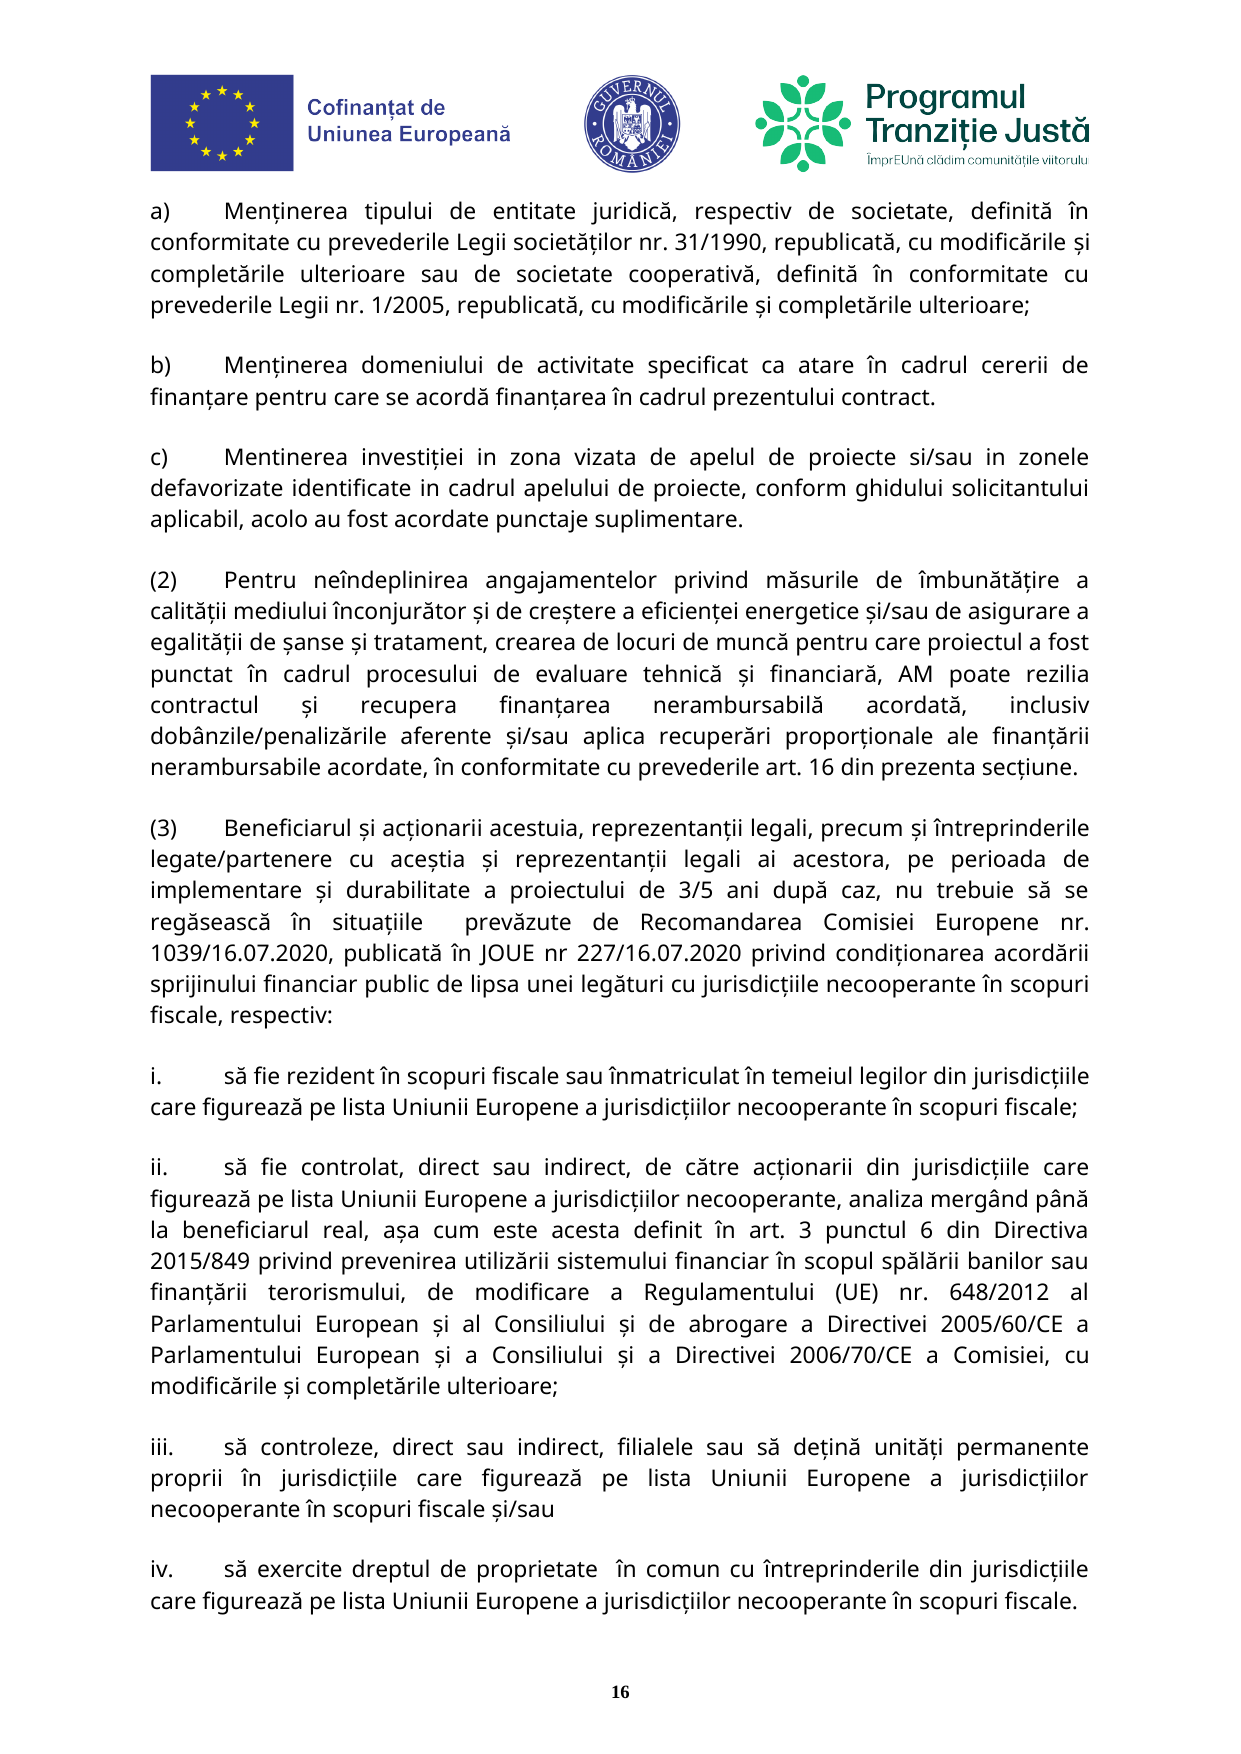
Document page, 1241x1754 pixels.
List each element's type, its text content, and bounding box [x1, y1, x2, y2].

text (2) Pentru neîndeplinirea angajamentelor privind măsurile de îmbunătățire a calității mediului înconjurător și de creștere a eficienței energetice și/sau de asigurare a egalității de șanse și tratament, crearea de locuri de muncă pentru care proiectul a fost punctat în cadrul procesului de evaluare tehnică și financiară, AM poate rezilia contractul și recupera finanțarea nerambursabilă acordată, inclusiv dobânzile/penalizările aferente și/sau aplica recuperări proporționale ale finanțării nerambursabile acordate, în conformitate cu prevederile art. 16 din prezenta secțiune. [150, 564, 1090, 782]
text ii. să fie controlat, direct sau indirect, de către acționarii din jurisdicțiile care figurează pe lista Uniunii Europene a jurisdicțiilor necooperante, analiza mergând până la beneficiarul real, așa cum este acesta definit în art. 3 punctul 6 din Directiva 2015/849 privind prevenirea utilizării sistemului financiar în scopul spălării banilor sau finanțării terorismului, de modificare a Regulamentului (UE) nr. 648/2012 al Parlamentului European și al Consiliului și de abrogare a Directivei 2005/60/CE a Parlamentului European și a Consiliului și a Directivei 2006/70/CE a Comisiei, cu modificările și completările ulterioare; [150, 1151, 1090, 1401]
text iii. să controleze, direct sau indirect, filialele sau să dețină unități permanente proprii în jurisdicțiile care figurează pe lista Uniunii Europene a jurisdicțiilor necooperante în scopuri fiscale și/sau [150, 1430, 1090, 1524]
text (3) Beneficiarul și acționarii acestuia, reprezentanții legali, precum și întreprinderile legate/partenere cu aceștia și reprezentanții legali ai acestora, pe perioada de implementare și durabilitate a proiectului de 3/5 ani după caz, nu trebuie să se regăsească în situațiile prevăzute de Recomandarea Comisiei Europene nr. 1039/16.07.2020, publicată în JOUE nr 227/16.07.2020 privind condiționarea acordării sprijinului financiar public de lipsa unei legături cu jurisdicțiile necooperante în scopuri fiscale, respectiv: [150, 812, 1090, 1030]
text c) Mentinerea investiției in zona vizata de apelul de proiecte si/sau in zonele defavorizate identificate in cadrul apelului de proiecte, conform ghidului solicitantului aplicabil, acolo au fost acordate punctaje suplimentare. [150, 441, 1090, 534]
text a) Menținerea tipului de entitate juridică, respectiv de societate, definită în conformitate cu prevederile Legii societăților nr. 31/1990, republicată, cu modificările și completările ulterioare sau de societate cooperativă, definită în conformitate cu prevederile Legii nr. 1/2005, republicată, cu modificările și completările ulterioare; [150, 195, 1090, 320]
text i. să fie rezident în scopuri fiscale sau înmatriculat în temeiul legilor din jurisdicțiile care figurează pe lista Uniunii Europene a jurisdicțiilor necooperante în scopuri fiscale; [150, 1059, 1090, 1122]
text iv. să exercite dreptul de proprietate în comun cu întreprinderile din jurisdicțiile care figurează pe lista Uniunii Europene a jurisdicțiilor necooperante în scopuri fiscale. [150, 1553, 1090, 1616]
text b) Menținerea domeniului de activitate specificat ca atare în cadrul cererii de finanțare pentru care se acordă finanțarea în cadrul prezentului contract. [150, 349, 1090, 412]
